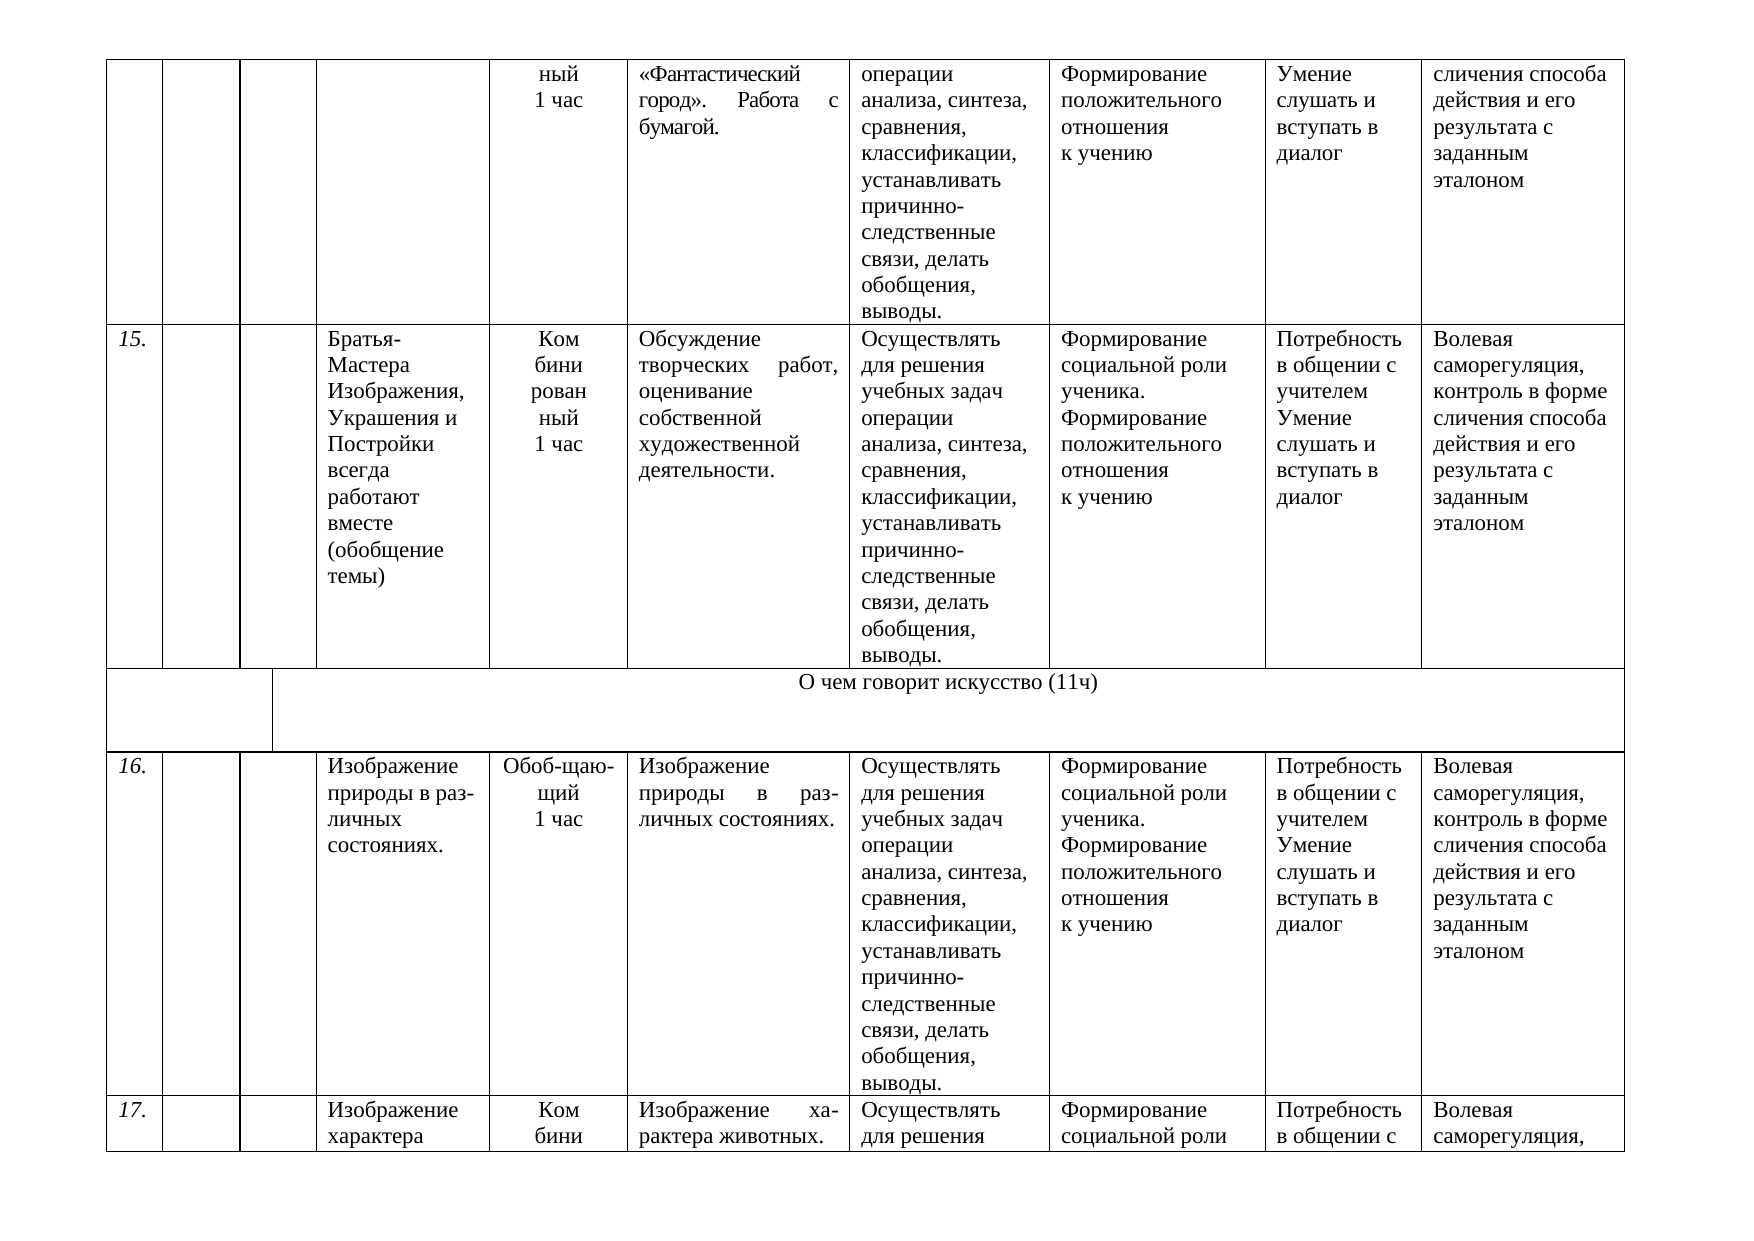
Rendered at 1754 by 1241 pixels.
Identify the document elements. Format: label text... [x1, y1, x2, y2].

table_cell [163, 753, 239, 1095]
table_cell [490, 1096, 627, 1151]
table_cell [628, 1096, 849, 1151]
table_cell [107, 60, 162, 324]
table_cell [317, 60, 489, 324]
table_cell [107, 753, 162, 1095]
table_cell Изображение природы в различных состояниях. [628, 753, 849, 1095]
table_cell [1050, 1096, 1265, 1151]
table_cell О чем говорит искусство (11ч) [273, 669, 1624, 751]
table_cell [490, 60, 627, 324]
table_cell [107, 325, 162, 667]
table_cell Волевая саморегуляция, контроль в форме сличения способа действия и его результата с заданным эталоном [1422, 325, 1624, 667]
table_cell [163, 60, 239, 324]
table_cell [1050, 60, 1265, 324]
table_cell Обоб-щаю-щий 1 час [490, 753, 627, 1095]
table_cell [241, 325, 316, 667]
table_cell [1266, 60, 1421, 324]
table_cell Волевая саморегуляция, контроль в форме сличения способа действия и его результата с заданным эталоном [1422, 753, 1624, 1095]
table_cell Формирование социальной роли ученика. Формирование положительного отношения к учению [1050, 325, 1265, 667]
table_cell [107, 669, 272, 751]
table_cell [163, 1096, 239, 1151]
table_cell Ком бини рован ный 1 час [490, 325, 627, 667]
table_cell Обсуждение творческих работ, оценивание собственной художественной деятельности. [628, 325, 849, 667]
table_cell [241, 60, 316, 324]
table_cell [241, 753, 316, 1095]
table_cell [317, 1096, 489, 1151]
table_cell Изображение природы в различных состояниях. [317, 753, 489, 1095]
table_cell Потребность в общении с учителем Умение слушать и вступать в диалог [1266, 325, 1421, 667]
table_cell [107, 1096, 162, 1151]
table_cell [850, 60, 1049, 324]
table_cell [1422, 60, 1624, 324]
table_cell Потребность в общении с учителем Умение слушать и вступать в диалог [1266, 753, 1421, 1095]
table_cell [1422, 1096, 1624, 1151]
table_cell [628, 60, 849, 324]
table_cell Формирование социальной роли ученика. Формирование положительного отношения к учению [1050, 753, 1265, 1095]
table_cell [850, 1096, 1049, 1151]
table_cell Братья-Мастера Изображения, Украшения и Постройки всегда работают вместе (обобщение темы) [317, 325, 489, 667]
table_cell [241, 1096, 316, 1151]
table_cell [1266, 1096, 1421, 1151]
table_cell [163, 325, 239, 667]
